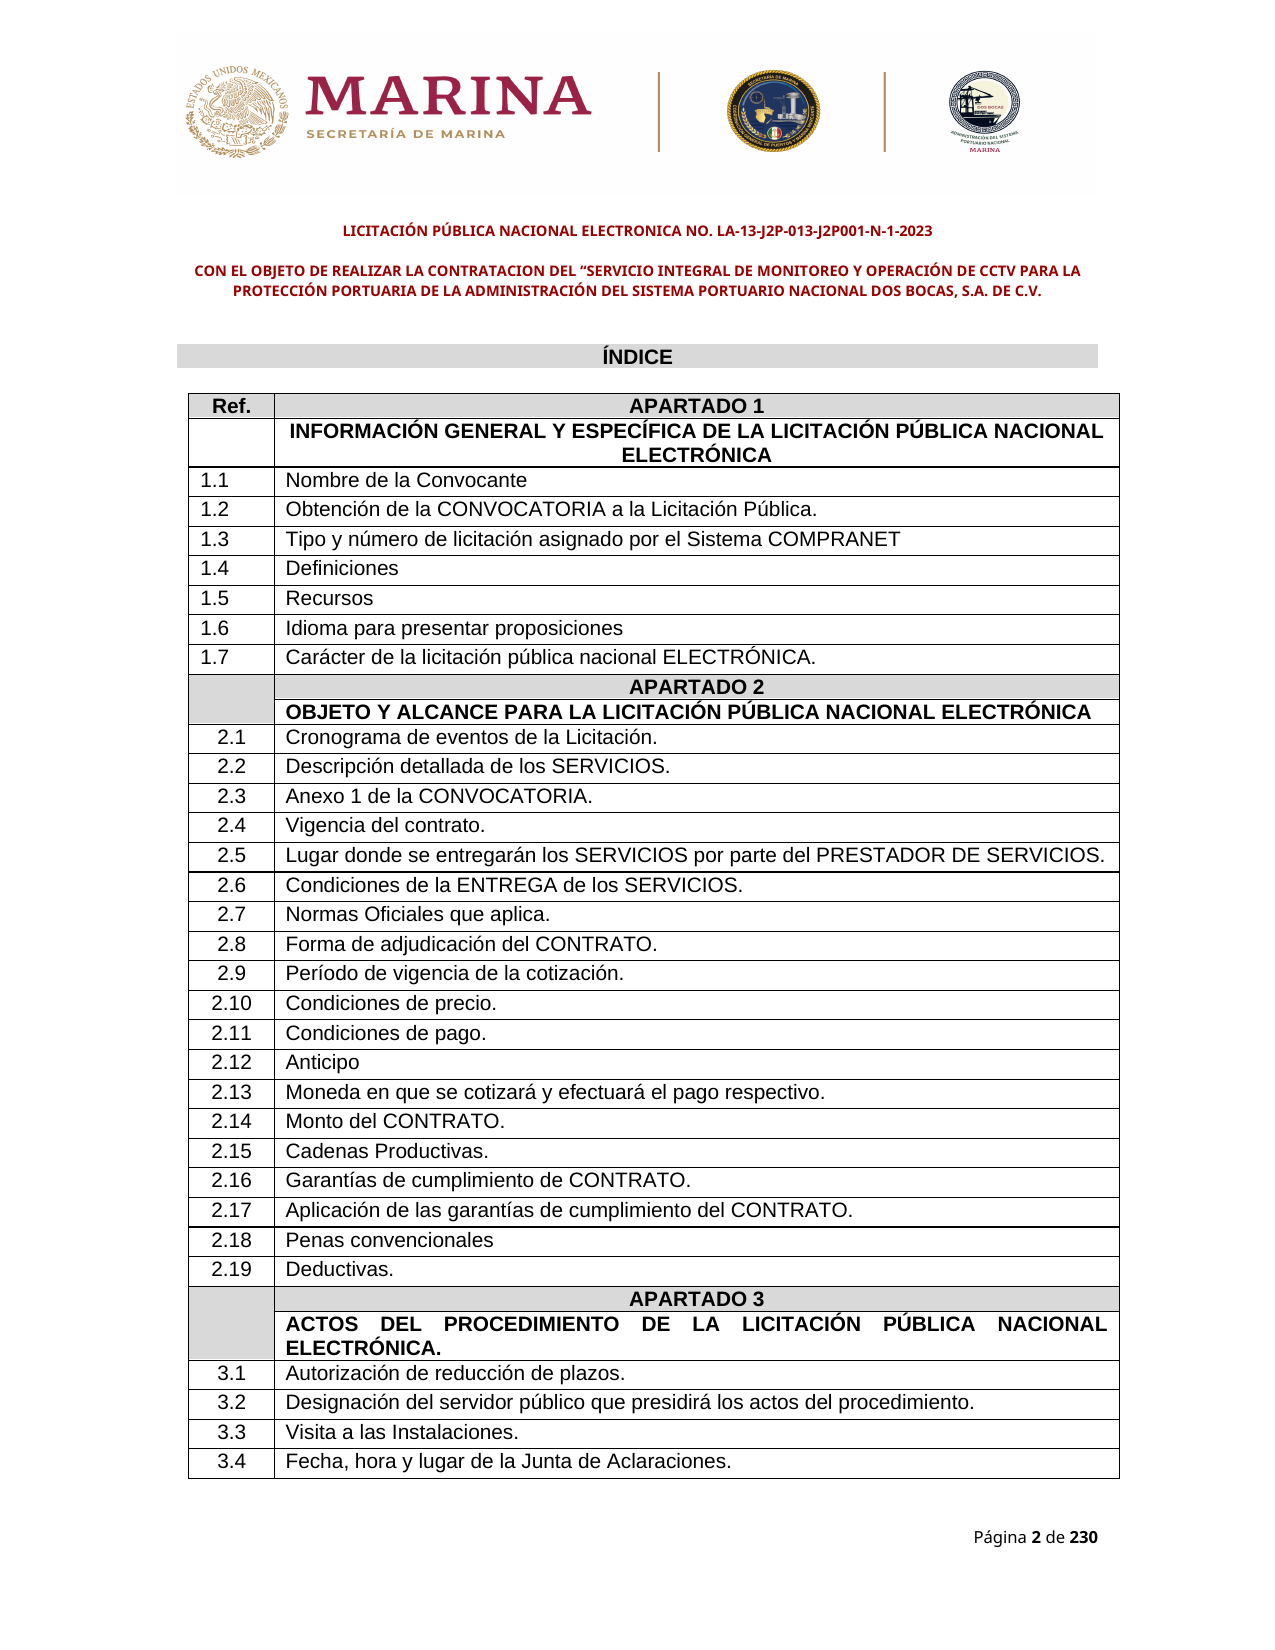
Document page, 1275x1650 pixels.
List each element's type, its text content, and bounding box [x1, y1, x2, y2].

table_cell 1.4 [189, 556, 274, 585]
table_cell [189, 419, 274, 466]
table_cell Designación del servidor público que presidirá los actos del procedimiento. [275, 1390, 1119, 1419]
table_cell Deductivas. [275, 1257, 1119, 1286]
table_cell Tipo y número de licitación asignado por el Sistema COMPRANET [275, 527, 1119, 555]
table_cell Monto del CONTRATO. [275, 1109, 1119, 1138]
table_cell APARTADO 3 [275, 1287, 1119, 1311]
table_cell 2.1 [189, 725, 274, 753]
table_cell 1.7 [189, 645, 274, 673]
table_cell 1.6 [189, 615, 274, 644]
table_cell 2.15 [189, 1139, 274, 1167]
table_cell Condiciones de precio. [275, 991, 1119, 1019]
table_cell Garantías de cumplimiento de CONTRATO. [275, 1168, 1119, 1197]
table_cell Anticipo [275, 1050, 1119, 1078]
table_cell 2.19 [189, 1257, 274, 1286]
table_cell 2.18 [189, 1228, 274, 1256]
table_cell OBJETO Y ALCANCE PARA LA LICITACIÓN PÚBLICA NACIONAL ELECTRÓNICA [275, 700, 1119, 723]
table_cell Anexo 1 de la CONVOCATORIA. [275, 784, 1119, 812]
table_cell 2.12 [189, 1050, 274, 1078]
table_cell 1.1 [189, 468, 274, 496]
table_cell 2.2 [189, 754, 274, 783]
table_cell Aplicación de las garantías de cumplimiento del CONTRATO. [275, 1198, 1119, 1226]
table_cell 3.2 [189, 1390, 274, 1419]
table_cell Descripción detallada de los SERVICIOS. [275, 754, 1119, 783]
table_cell Cronograma de eventos de la Licitación. [275, 725, 1119, 753]
table_cell Idioma para presentar proposiciones [275, 615, 1119, 644]
table_cell Obtención de la CONVOCATORIA a la Licitación Pública. [275, 497, 1119, 526]
table_cell 2.17 [189, 1198, 274, 1226]
table_cell 2.8 [189, 932, 274, 960]
picture [175, 31, 1098, 195]
table_cell [189, 1287, 274, 1359]
text ÍNDICE [177, 344, 1098, 368]
table_cell Normas Oficiales que aplica. [275, 902, 1119, 931]
table_cell 2.3 [189, 784, 274, 812]
table_cell Visita a las Instalaciones. [275, 1420, 1119, 1448]
table_cell Recursos [275, 586, 1119, 614]
table_cell Fecha, hora y lugar de la Junta de Aclaraciones. [275, 1449, 1119, 1478]
table_cell Nombre de la Convocante [275, 468, 1119, 496]
table_cell Lugar donde se entregarán los SERVICIOS por parte del PRESTADOR DE SERVICIOS. [275, 843, 1119, 871]
table_cell APARTADO 2 [275, 675, 1119, 698]
table_cell INFORMACIÓN GENERAL Y ESPECÍFICA DE LA LICITACIÓN PÚBLICA NACIONAL ELECTRÓNICA [275, 419, 1119, 466]
table_cell 2.16 [189, 1168, 274, 1197]
table_header Ref. [189, 394, 274, 417]
table_cell 3.4 [189, 1449, 274, 1478]
table_cell [189, 675, 274, 723]
table_cell Vigencia del contrato. [275, 813, 1119, 842]
table_cell 1.3 [189, 527, 274, 555]
table_cell 2.10 [189, 991, 274, 1019]
table_header APARTADO 1 [275, 394, 1119, 417]
table_cell Definiciones [275, 556, 1119, 585]
table_cell Condiciones de la ENTREGA de los SERVICIOS. [275, 873, 1119, 901]
table_cell 2.9 [189, 961, 274, 990]
table_cell 1.5 [189, 586, 274, 614]
table_cell ACTOS DEL PROCEDIMIENTO DE LA LICITACIÓN PÚBLICA NACIONAL ELECTRÓNICA. [275, 1312, 1119, 1359]
table_cell 2.4 [189, 813, 274, 842]
table_cell 3.1 [189, 1361, 274, 1389]
table_cell Penas convencionales [275, 1228, 1119, 1256]
table_cell Cadenas Productivas. [275, 1139, 1119, 1167]
table_cell 2.7 [189, 902, 274, 931]
table_cell Carácter de la licitación pública nacional ELECTRÓNICA. [275, 645, 1119, 673]
table_cell 2.11 [189, 1020, 274, 1049]
table_cell 2.14 [189, 1109, 274, 1138]
table_cell 2.13 [189, 1080, 274, 1108]
table_cell Forma de adjudicación del CONTRATO. [275, 932, 1119, 960]
table_cell Condiciones de pago. [275, 1020, 1119, 1049]
table_cell Período de vigencia de la cotización. [275, 961, 1119, 990]
table_cell 1.2 [189, 497, 274, 526]
table_cell 2.6 [189, 873, 274, 901]
table_cell Moneda en que se cotizará y efectuará el pago respectivo. [275, 1080, 1119, 1108]
table_cell 3.3 [189, 1420, 274, 1448]
table_cell Autorización de reducción de plazos. [275, 1361, 1119, 1389]
table_cell 2.5 [189, 843, 274, 871]
